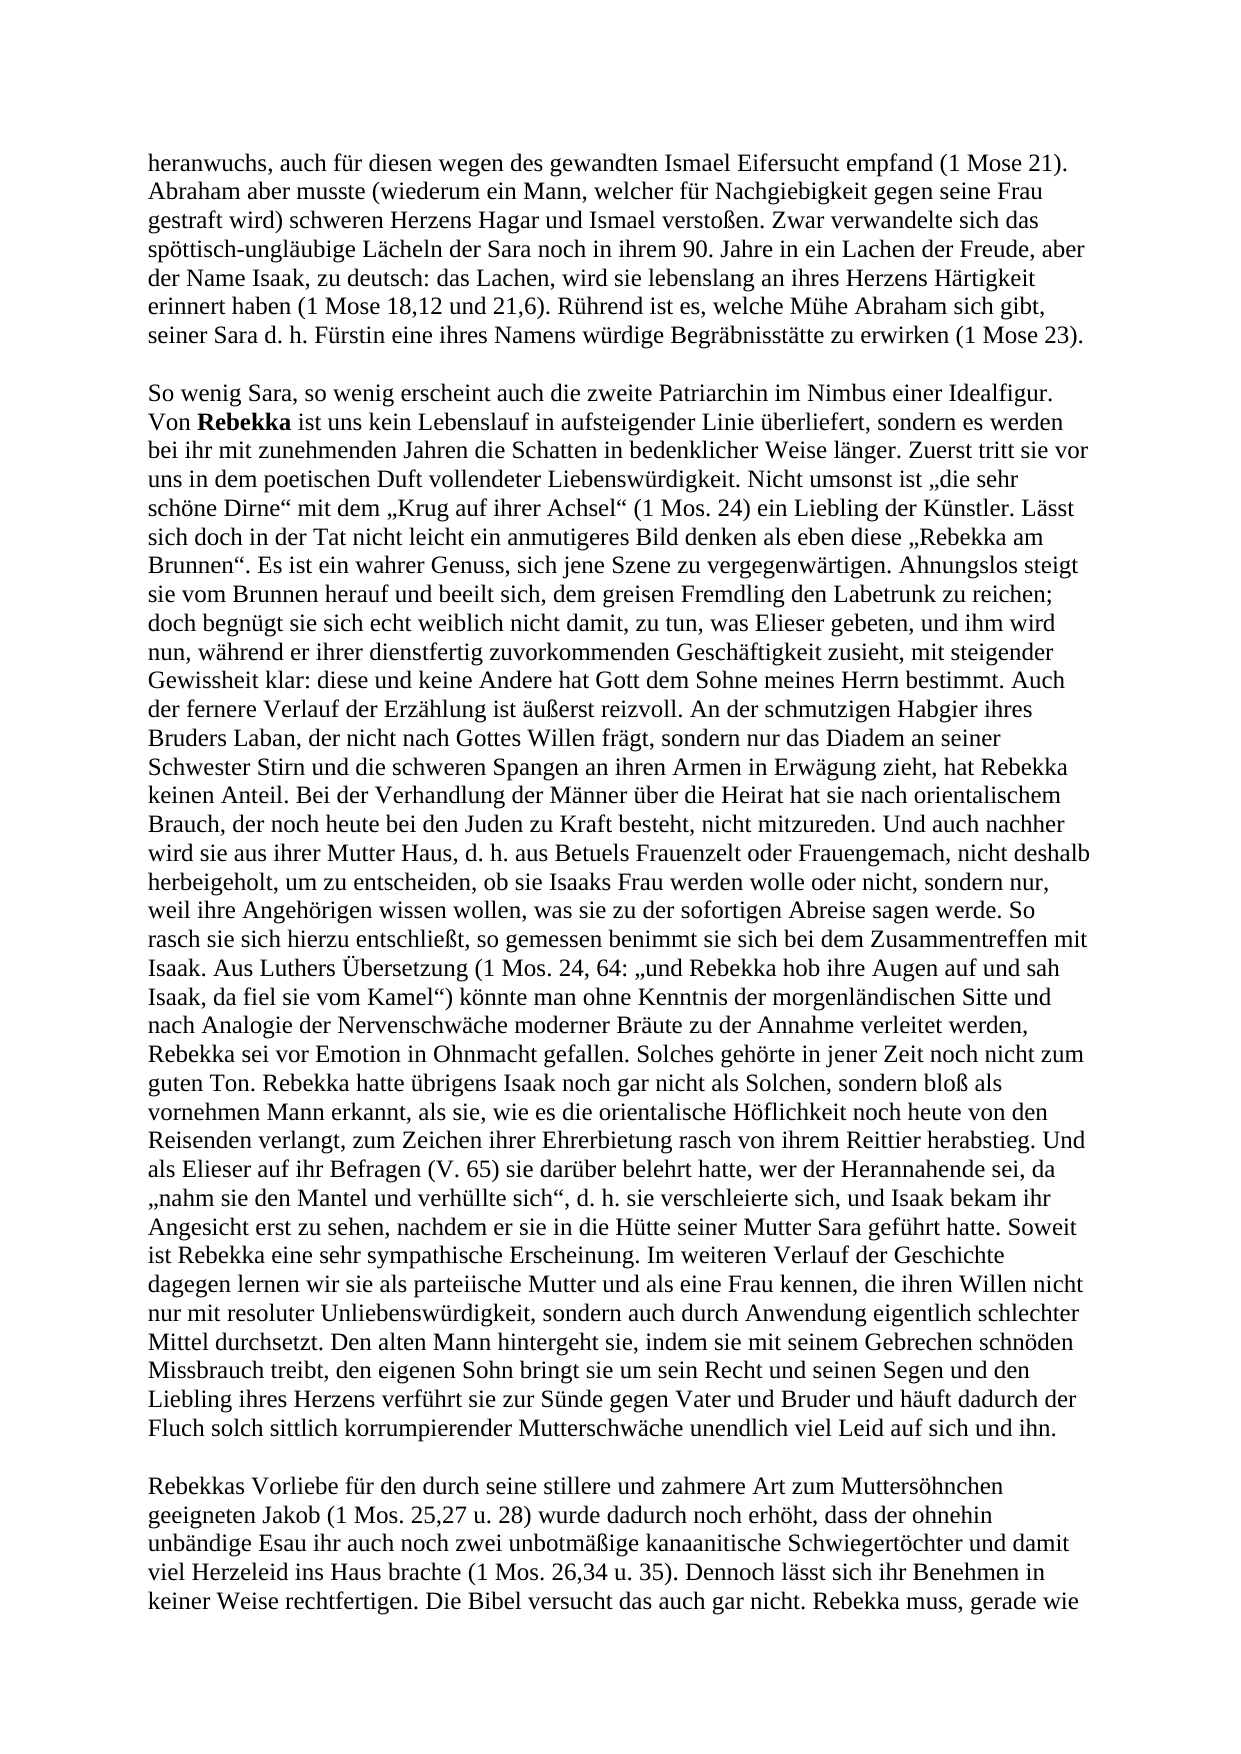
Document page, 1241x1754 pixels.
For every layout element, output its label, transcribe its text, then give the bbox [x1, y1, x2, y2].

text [148, 148, 1093, 349]
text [148, 1471, 1093, 1615]
text So wenig Sara, so wenig erscheint auch die zweite Patriarchin im Nimbus einer Idealfigur. Von Rebekka ist uns kein Lebenslauf in aufsteigender Linie überliefert, sondern es werden bei ihr mit zunehmenden Jahren die Schatten in bedenklicher Weise länger. Zuerst tritt sie vor uns in dem poetischen Duft vollendeter Liebenswürdigkeit. Nicht umsonst ist „die sehr schöne Dirne“ mit dem „Krug auf ihrer Achsel“ (1 Mos. 24) ein Liebling der Künstler. Lässt sich doch in der Tat nicht leicht ein anmutigeres Bild denken als eben diese „Rebekka am Brunnen“. Es ist ein wahrer Genuss, sich jene Szene zu vergegenwärtigen. Ahnungslos steigt sie vom Brunnen herauf und beeilt sich, dem greisen Fremdling den Labetrunk zu reichen; doch begnügt sie sich echt weiblich nicht damit, zu tun, was Elieser gebeten, und ihm wird nun, während er ihrer dienstfertig zuvorkommenden Geschäftigkeit zusieht, mit steigender Gewissheit klar: diese und keine Andere hat Gott dem Sohne meines Herrn bestimmt. Auch der fernere Verlauf der Erzählung ist äußerst reizvoll. An der schmutzigen Habgier ihres Bruders Laban, der nicht nach Gottes Willen frägt, sondern nur das Diadem an seiner Schwester Stirn und die schweren Spangen an ihren Armen in Erwägung zieht, hat Rebekka keinen Anteil. Bei der Verhandlung der Männer über die Heirat hat sie nach orientalischem Brauch, der noch heute bei den Juden zu Kraft besteht, nicht mitzureden. Und auch nachher wird sie aus ihrer Mutter Haus, d. h. aus Betuels Frauenzelt oder Frauengemach, nicht deshalb herbeigeholt, um zu entscheiden, ob sie Isaaks Frau werden wolle oder nicht, sondern nur, weil ihre Angehörigen wissen wollen, was sie zu der sofortigen Abreise sagen werde. So rasch sie sich hierzu entschließt, so gemessen benimmt sie sich bei dem Zusammentreffen mit Isaak. Aus Luthers Übersetzung (1 Mos. 24, 64: „und Rebekka hob ihre Augen auf und sah Isaak, da fiel sie vom Kamel“) könnte man ohne Kenntnis der morgenländischen Sitte und nach Analogie der Nervenschwäche moderner Bräute zu der Annahme verleitet werden, Rebekka sei vor Emotion in Ohnmacht gefallen. Solches gehörte in jener Zeit noch nicht zum guten Ton. Rebekka hatte übrigens Isaak noch gar nicht als Solchen, sondern bloß als vornehmen Mann erkannt, als sie, wie es die orientalische Höflichkeit noch heute von den Reisenden verlangt, zum Zeichen ihrer Ehrerbietung rasch von ihrem Reittier herabstieg. Und als Elieser auf ihr Befragen (V. 65) sie darüber belehrt hatte, wer der Herannahende sei, da „nahm sie den Mantel und verhüllte sich“, d. h. sie verschleierte sich, und Isaak bekam ihr Angesicht erst zu sehen, nachdem er sie in die Hütte seiner Mutter Sara geführt hatte. Soweit ist Rebekka eine sehr sympathische Erscheinung. Im weiteren Verlauf der Geschichte dagegen lernen wir sie als parteiische Mutter und als eine Frau kennen, die ihren Willen nicht nur mit resoluter Unliebenswürdigkeit, sondern auch durch Anwendung eigentlich schlechter Mittel durchsetzt. Den alten Mann hintergeht sie, indem sie mit seinem Gebrechen schnöden Missbrauch treibt, den eigenen Sohn bringt sie um sein Recht und seinen Segen und den Liebling ihres Herzens verführt sie zur Sünde gegen Vater und Bruder und häuft dadurch der Fluch solch sittlich korrumpierender Mutterschwäche unendlich viel Leid auf sich und ihn. [148, 378, 1093, 1442]
